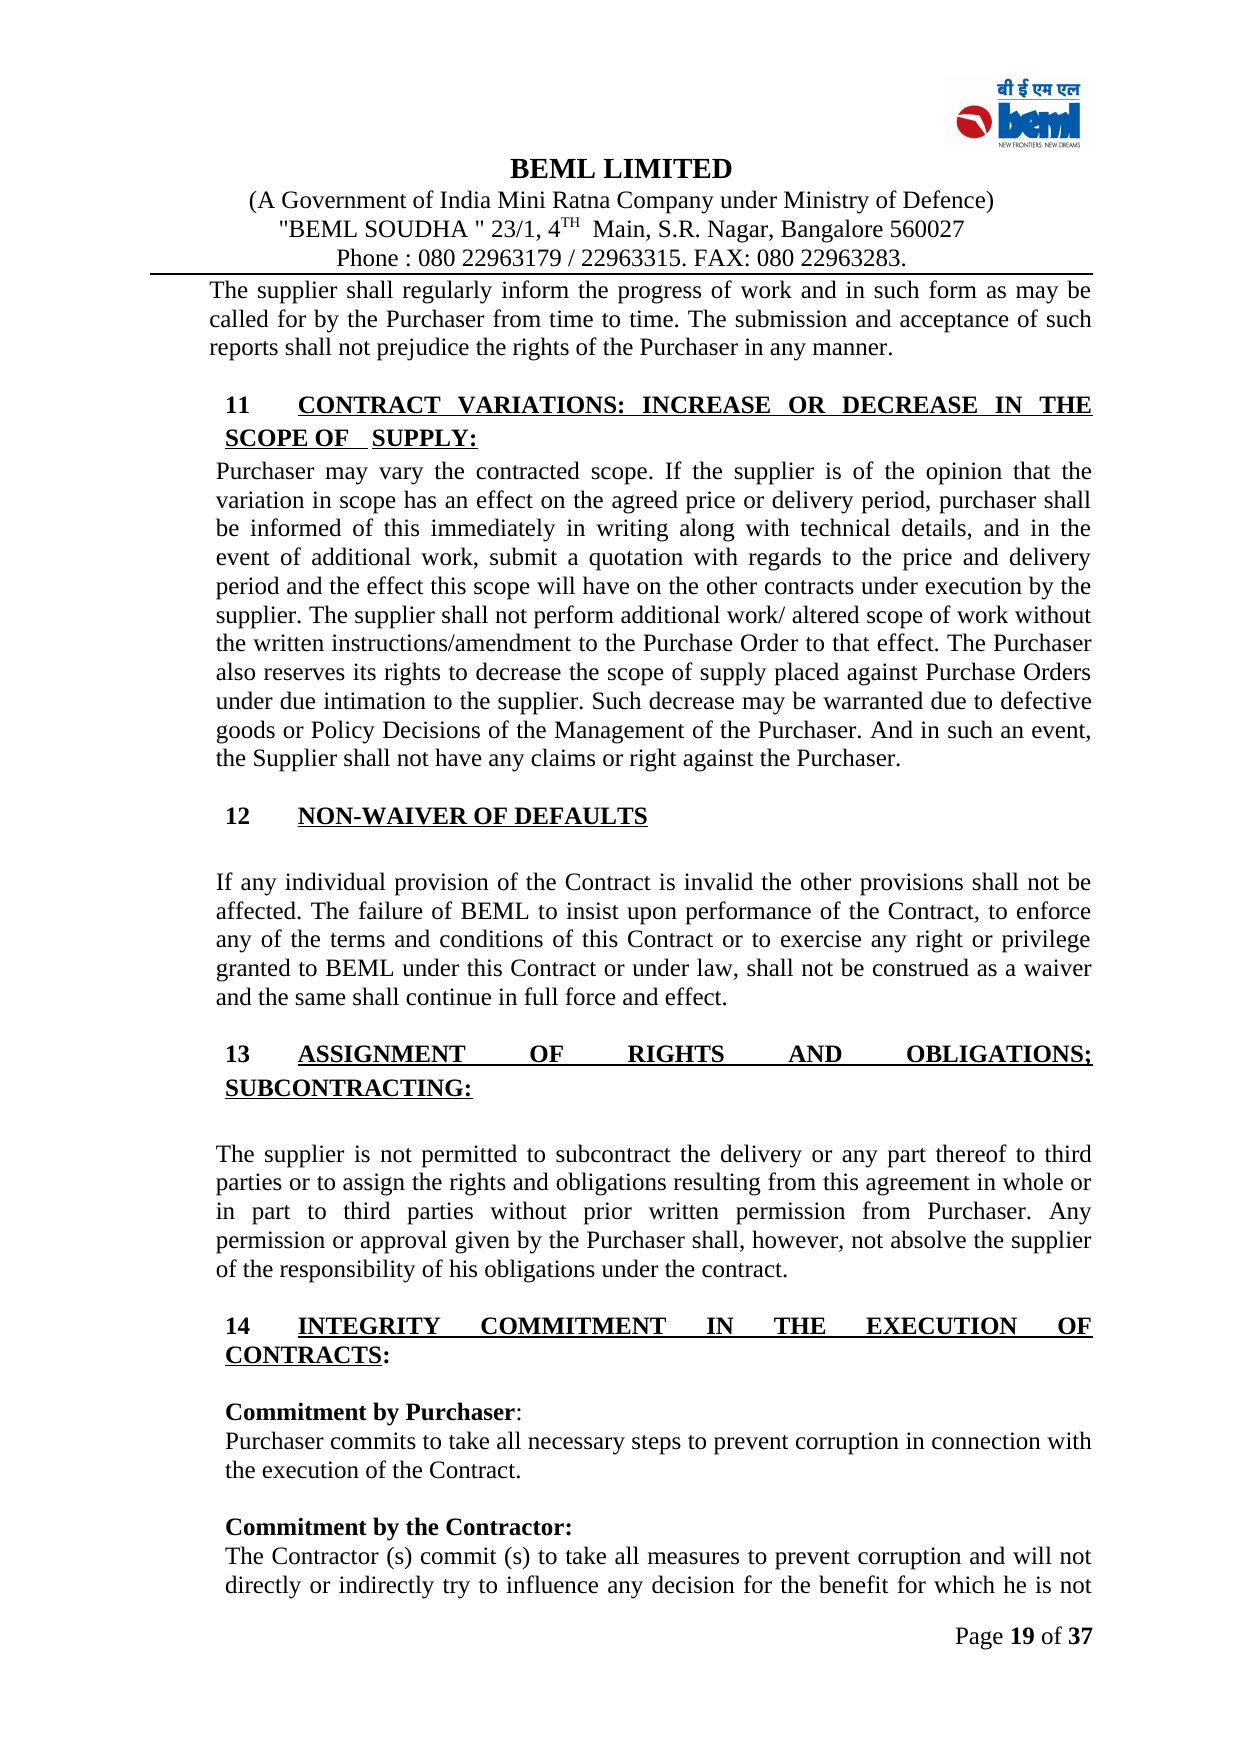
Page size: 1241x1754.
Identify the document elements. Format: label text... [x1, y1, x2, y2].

list ASSIGNMENT OF RIGHTS AND OBLIGATIONS; SUBCONTRACTING: [225, 1039, 1093, 1101]
text The supplier shall regularly inform the progress of work and in such form as may be called for by the Purchaser from time to time. The submission and acceptance of such reports shall not prejudice the rights of the Purchaser in any manner. [209, 275, 1093, 361]
text Commitment by the Contractor: [150, 1512, 1093, 1541]
list INTEGRITY COMMITMENT IN THE EXECUTION OF CONTRACTS: [225, 1311, 1093, 1369]
text Commitment by Purchaser: [150, 1397, 1093, 1426]
text If any individual provision of the Contract is invalid the other provisions shall not be affected. The failure of BEML to insist upon performance of the Contract, to enforce any of the terms and conditions of this Contract or to exercise any right or privilege granted to BEML under this Contract or under law, shall not be construed as a waiver and the same shall continue in full force and effect. [216, 867, 1093, 1011]
text Purchaser commits to take all necessary steps to prevent corruption in connection with the execution of the Contract. [225, 1426, 1093, 1484]
list NON-WAIVER OF DEFAULTS [225, 801, 1093, 830]
text Purchaser may vary the contracted scope. If the supplier is of the opinion that the variation in scope has an effect on the agreed price or delivery period, purchaser shall be informed of this immediately in writing along with technical details, and in the event of additional work, submit a quotation with regards to the price and delivery period and the effect this scope will have on the other contracts under execution by the supplier. The supplier shall not perform additional work/ altered scope of work without the written instructions/amendment to the Purchase Order to that effect. The Purchaser also reserves its rights to decrease the scope of supply placed against Purchase Orders under due intimation to the supplier. Such decrease may be warranted due to defective goods or Policy Decisions of the Management of the Purchaser. And in such an event, the Supplier shall not have any claims or right against the Purchaser. [216, 456, 1093, 772]
picture [944, 75, 1093, 152]
list CONTRACT VARIATIONS: INCREASE OR DECREASE IN THE SCOPE OF SUPPLY: [225, 390, 1093, 452]
text The supplier is not permitted to subcontract the delivery or any part thereof to third parties or to assign the rights and obligations resulting from this agreement in whole or in part to third parties without prior written permission from Purchaser. Any permission or approval given by the Purchaser shall, however, not absolve the supplier of the responsibility of his obligations under the contract. [216, 1139, 1093, 1282]
